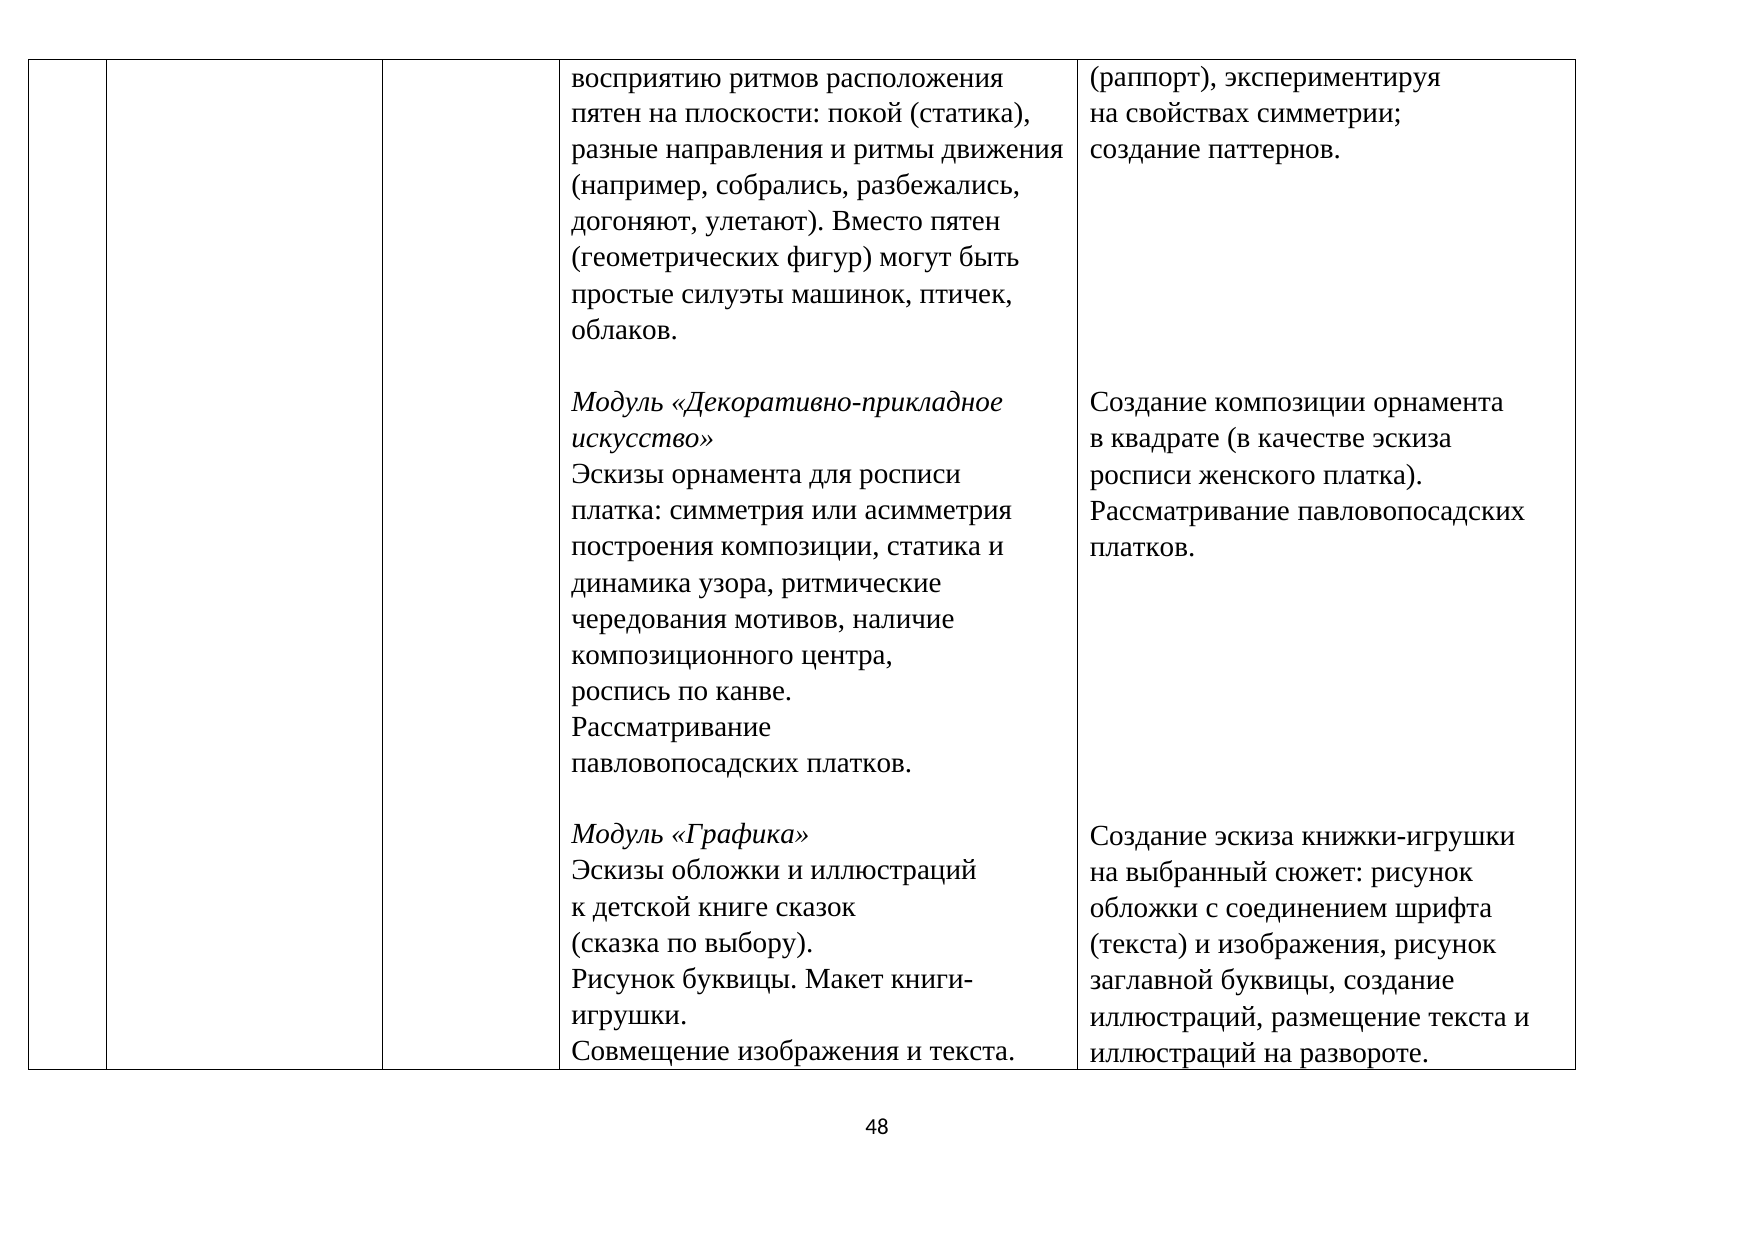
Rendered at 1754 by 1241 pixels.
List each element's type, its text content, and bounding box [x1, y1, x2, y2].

table_cell [107, 60, 382, 1069]
table_cell [383, 60, 559, 1069]
table_cell (раппорт), экспериментируя на свойствах симметрии; создание паттернов. Создание композиции орнамента в квадрате (в качестве эскиза росписи женского платка). Рассматривание павловопосадских платков. Создание эскиза книжки-игрушки на выбранный сюжет: рисунок обложки с соединением шрифта (текста) и изображения, рисунок заглавной буквицы, создание иллюстраций, размещение текста и иллюстраций на развороте. [1078, 60, 1575, 1069]
table_cell [29, 60, 106, 1069]
table_cell восприятию ритмов расположения пятен на плоскости: покой (статика), разные направления и ритмы движения (например, собрались, разбежались, догоняют, улетают). Вместо пятен (геометрических фигур) могут быть простые силуэты машинок, птичек, облаков. Модуль «Декоративно-прикладное искусство» Эскизы орнамента для росписи платка: симметрия или асимметрия построения композиции, статика и динамика узора, ритмические чередования мотивов, наличие композиционного центра, роспись по канве. Рассматривание павловопосадских платков. Модуль «Графика» Эскизы обложки и иллюстраций к детской книге сказок (сказка по выбору). Рисунок буквицы. Макет книги- игрушки. Совмещение изображения и текста. [560, 60, 1077, 1069]
